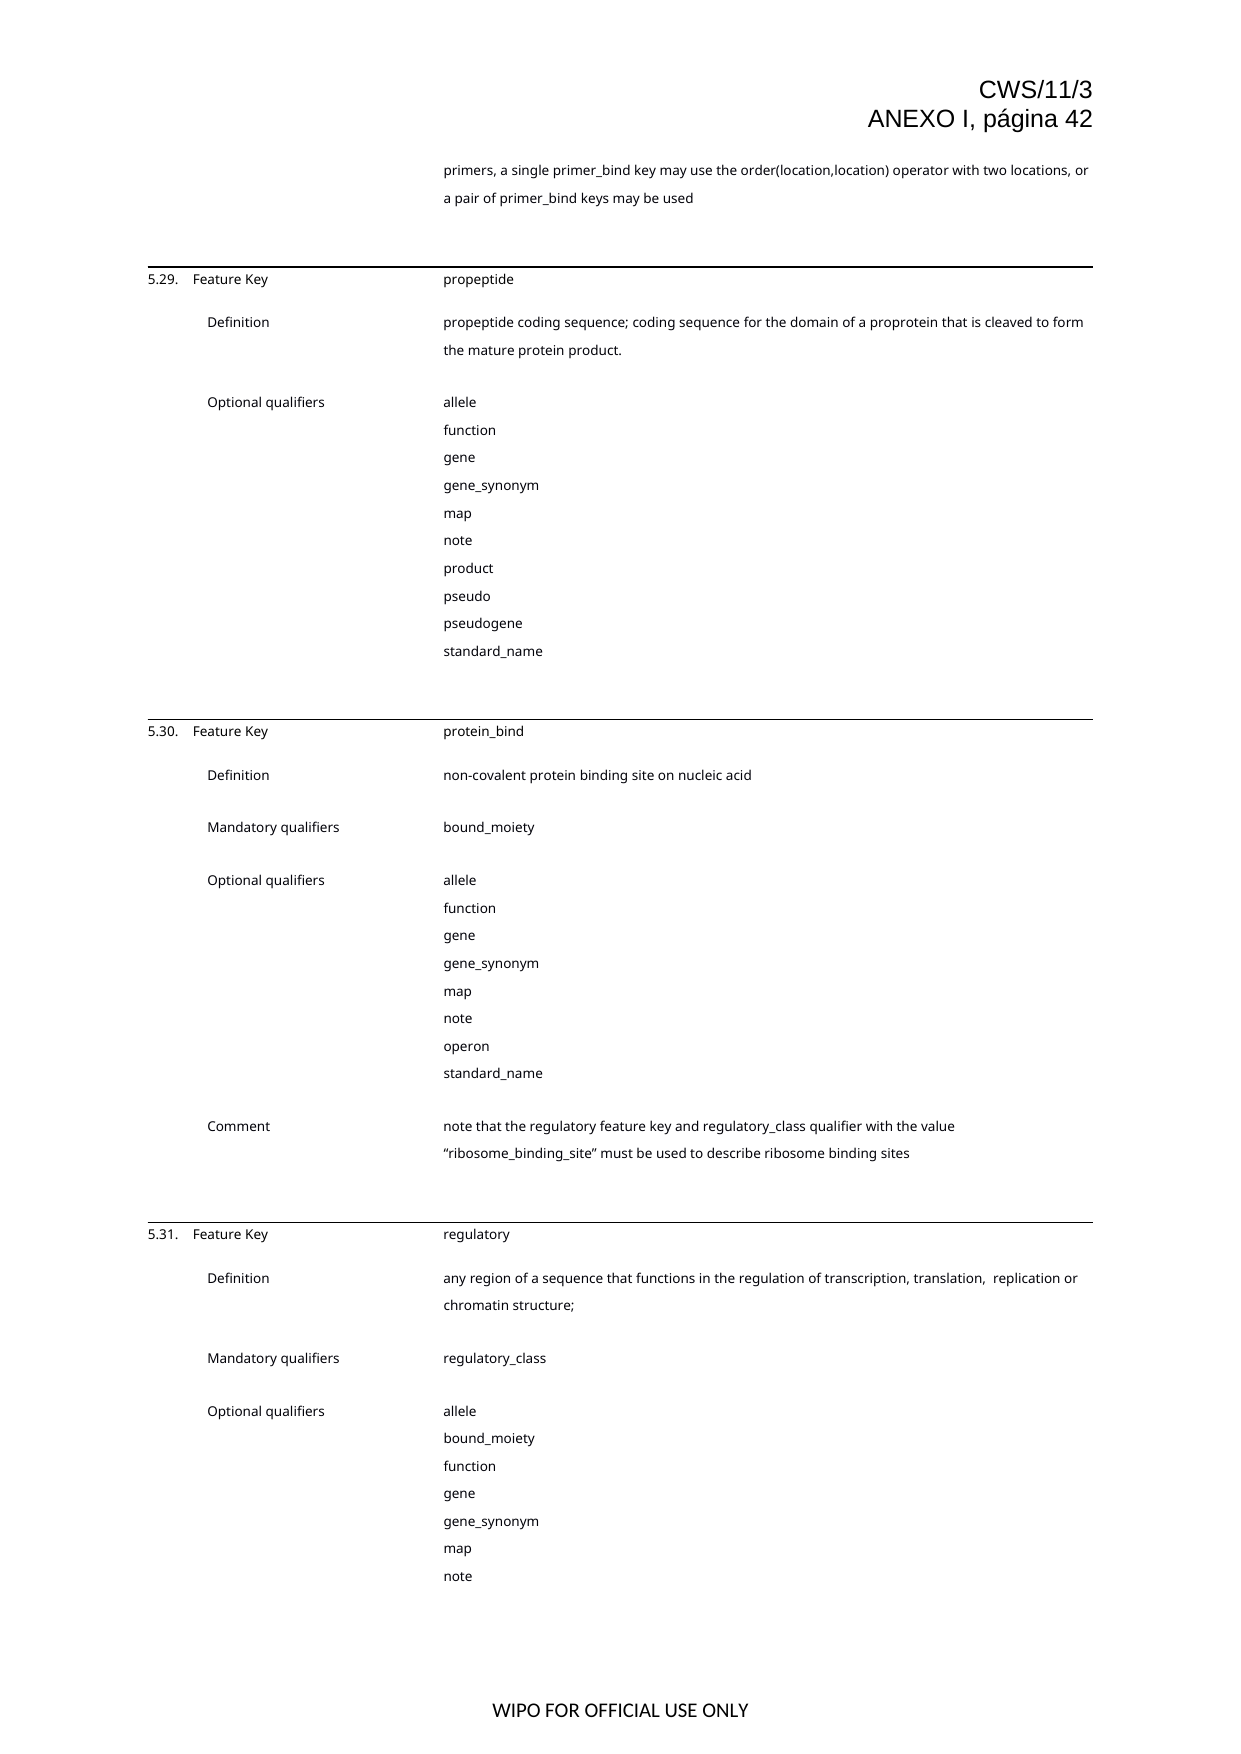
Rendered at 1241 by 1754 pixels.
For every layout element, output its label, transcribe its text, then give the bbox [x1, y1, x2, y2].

text Definition any region of a sequence that functions in the regulation of transcription, translation, replication or chromatin structure; [207, 1269, 1093, 1315]
text function [443, 1457, 1093, 1475]
text gene_synonym [443, 954, 1093, 972]
text pseudogene [443, 614, 1093, 632]
text Optional qualifiers allele [207, 1401, 1093, 1420]
text operon [443, 1037, 1093, 1055]
text gene [443, 448, 1093, 467]
text map [443, 1539, 1093, 1558]
text Definition non-covalent protein binding site on nucleic acid [207, 766, 1093, 784]
text Feature Key protein_bind [148, 720, 1093, 741]
text Feature Key propeptide [148, 268, 1093, 288]
text Definition propeptide coding sequence; coding sequence for the domain of a proprotein that is cleaved to form the mature protein product. [207, 313, 1093, 359]
text map [443, 981, 1093, 1000]
text product [443, 559, 1093, 577]
text gene_synonym [443, 476, 1093, 494]
text Comment note that the regulatory feature key and regulatory_class qualifier with the value “ribosome_binding_site” must be used to describe ribosome binding sites [207, 1117, 1093, 1163]
text Optional qualifiers allele [207, 871, 1093, 889]
text Mandatory qualifiers bound_moiety [207, 818, 1093, 837]
text note [443, 531, 1093, 550]
text function [443, 421, 1093, 439]
text Feature Key regulatory [148, 1223, 1093, 1244]
text Mandatory qualifiers regulatory_class [207, 1349, 1093, 1367]
text gene [443, 926, 1093, 945]
text gene [443, 1484, 1093, 1503]
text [207, 161, 1093, 207]
text standard_name [443, 1064, 1093, 1083]
text note [443, 1567, 1093, 1586]
text bound_moiety [443, 1429, 1093, 1447]
text gene_synonym [443, 1512, 1093, 1530]
text note [443, 1009, 1093, 1027]
text Optional qualifiers allele [207, 393, 1093, 412]
text standard_name [443, 642, 1093, 660]
text function [443, 899, 1093, 917]
text map [443, 504, 1093, 522]
text pseudo [443, 586, 1093, 605]
